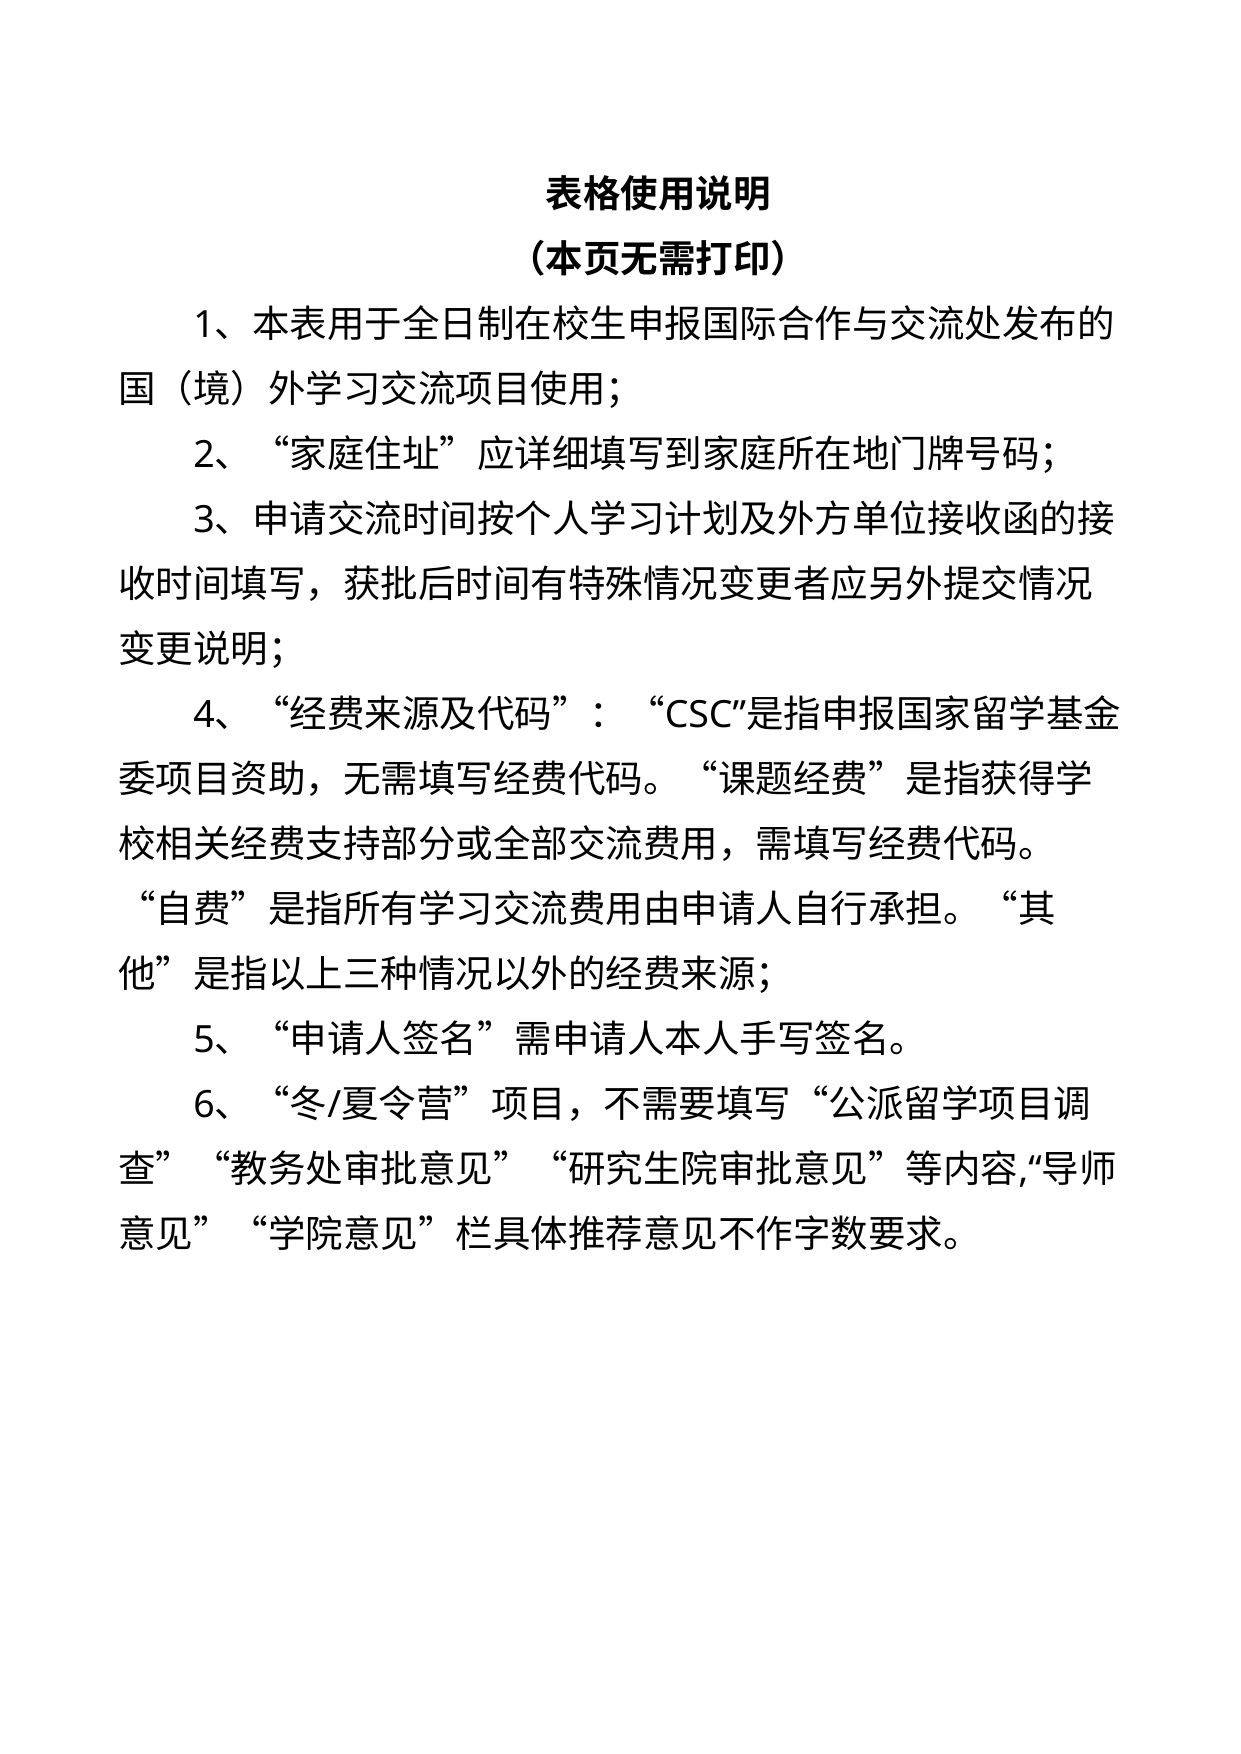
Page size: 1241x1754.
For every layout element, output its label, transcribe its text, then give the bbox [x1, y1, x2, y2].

text 1、本表用于全日制在校生申报国际合作与交流处发布的国（境）外学习交流项目使用； [118, 289, 1122, 419]
text 4、“经费来源及代码”：“CSC”是指申报国家留学基金委项目资助，无需填写经费代码。“课题经费”是指获得学校相关经费支持部分或全部交流费用，需填写经费代码。“自费”是指所有学习交流费用由申请人自行承担。“其他”是指以上三种情况以外的经费来源； [118, 679, 1122, 1004]
text 5、“申请人签名”需申请人本人手写签名。 [118, 1004, 1122, 1069]
text 2、“家庭住址”应详细填写到家庭所在地门牌号码； [118, 419, 1122, 484]
text 6、“冬/夏令营”项目，不需要填写“公派留学项目调查”“教务处审批意见”“研究生院审批意见”等内容,“导师意见”“学院意见”栏具体推荐意见不作字数要求。 [118, 1069, 1122, 1264]
text 表格使用说明 [118, 159, 1122, 224]
text 3、申请交流时间按个人学习计划及外方单位接收函的接收时间填写，获批后时间有特殊情况变更者应另外提交情况变更说明； [118, 484, 1122, 679]
text （本页无需打印） [118, 224, 1122, 289]
